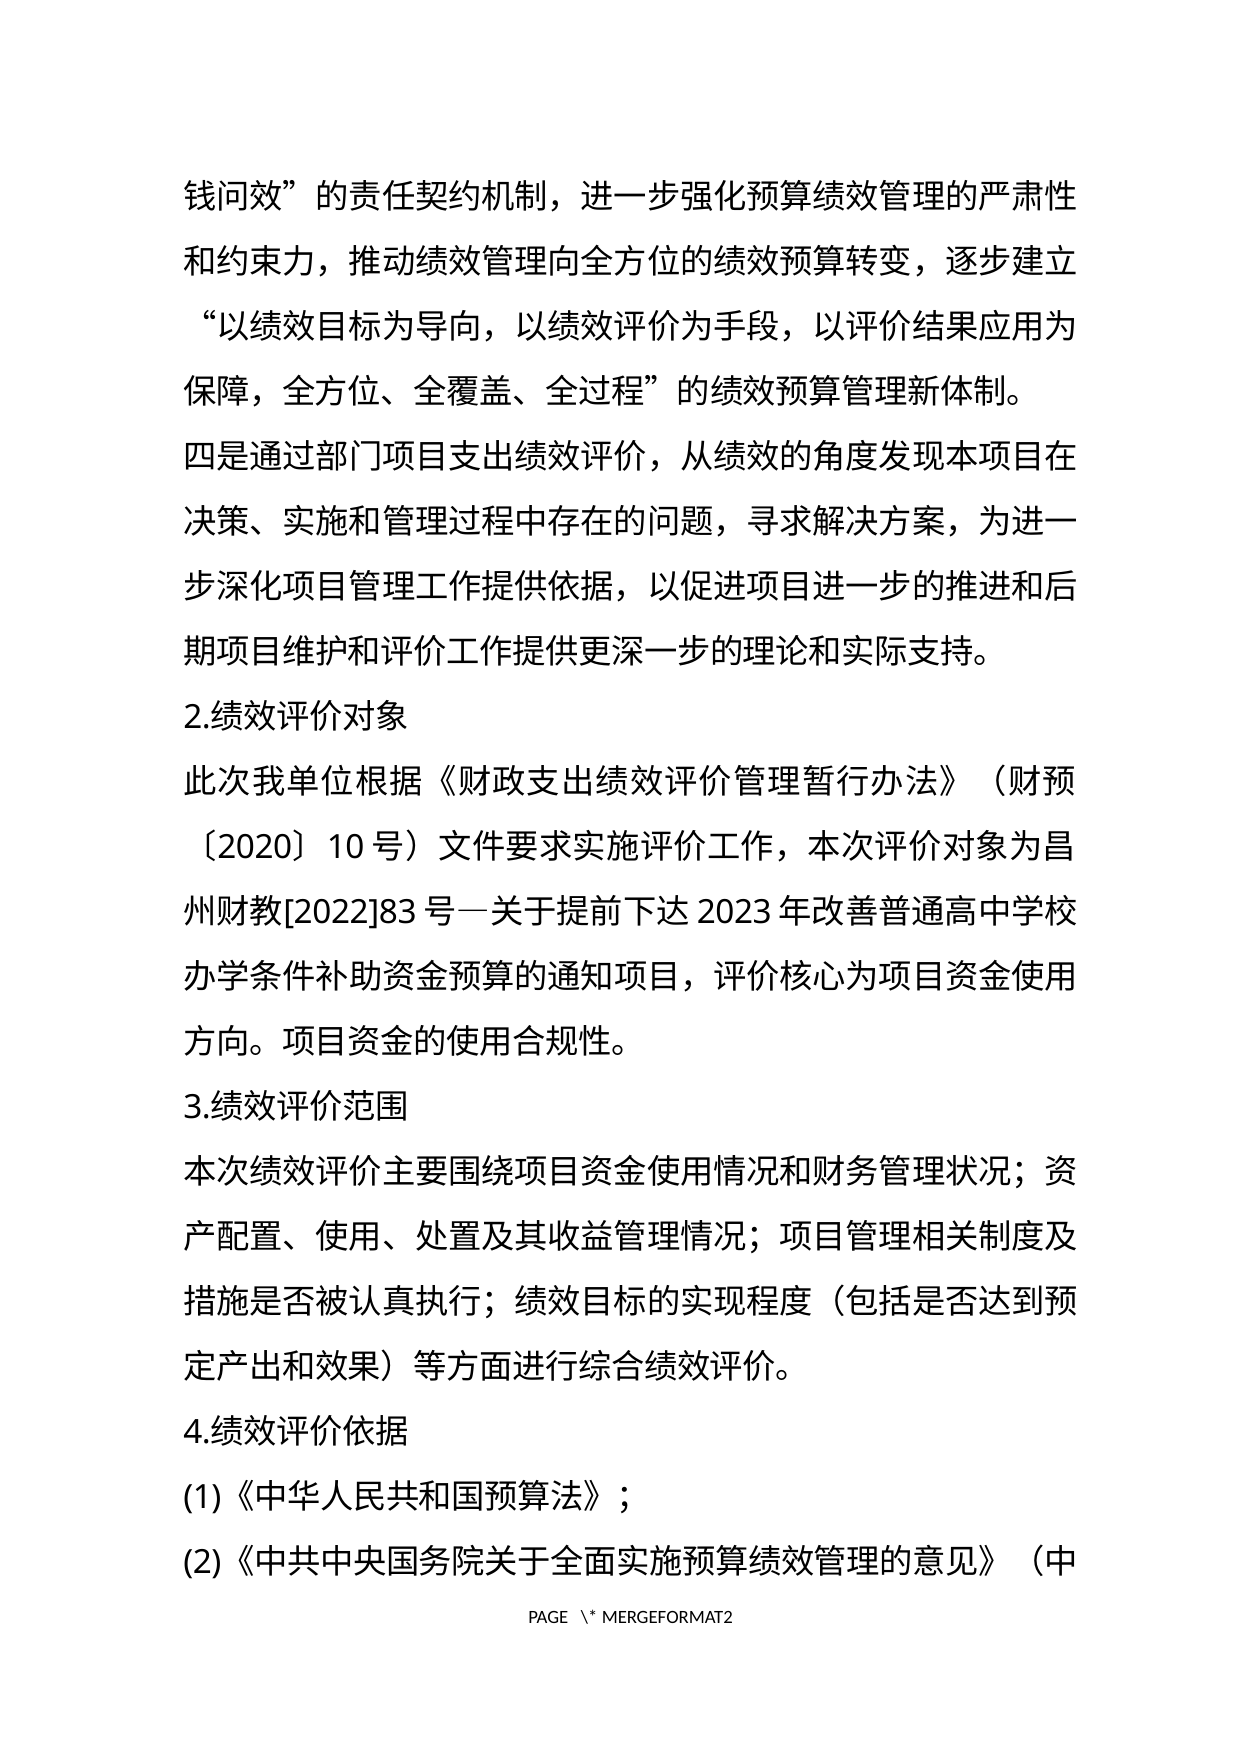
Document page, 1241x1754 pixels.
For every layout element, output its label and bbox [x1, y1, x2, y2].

text [183, 162, 1078, 1592]
